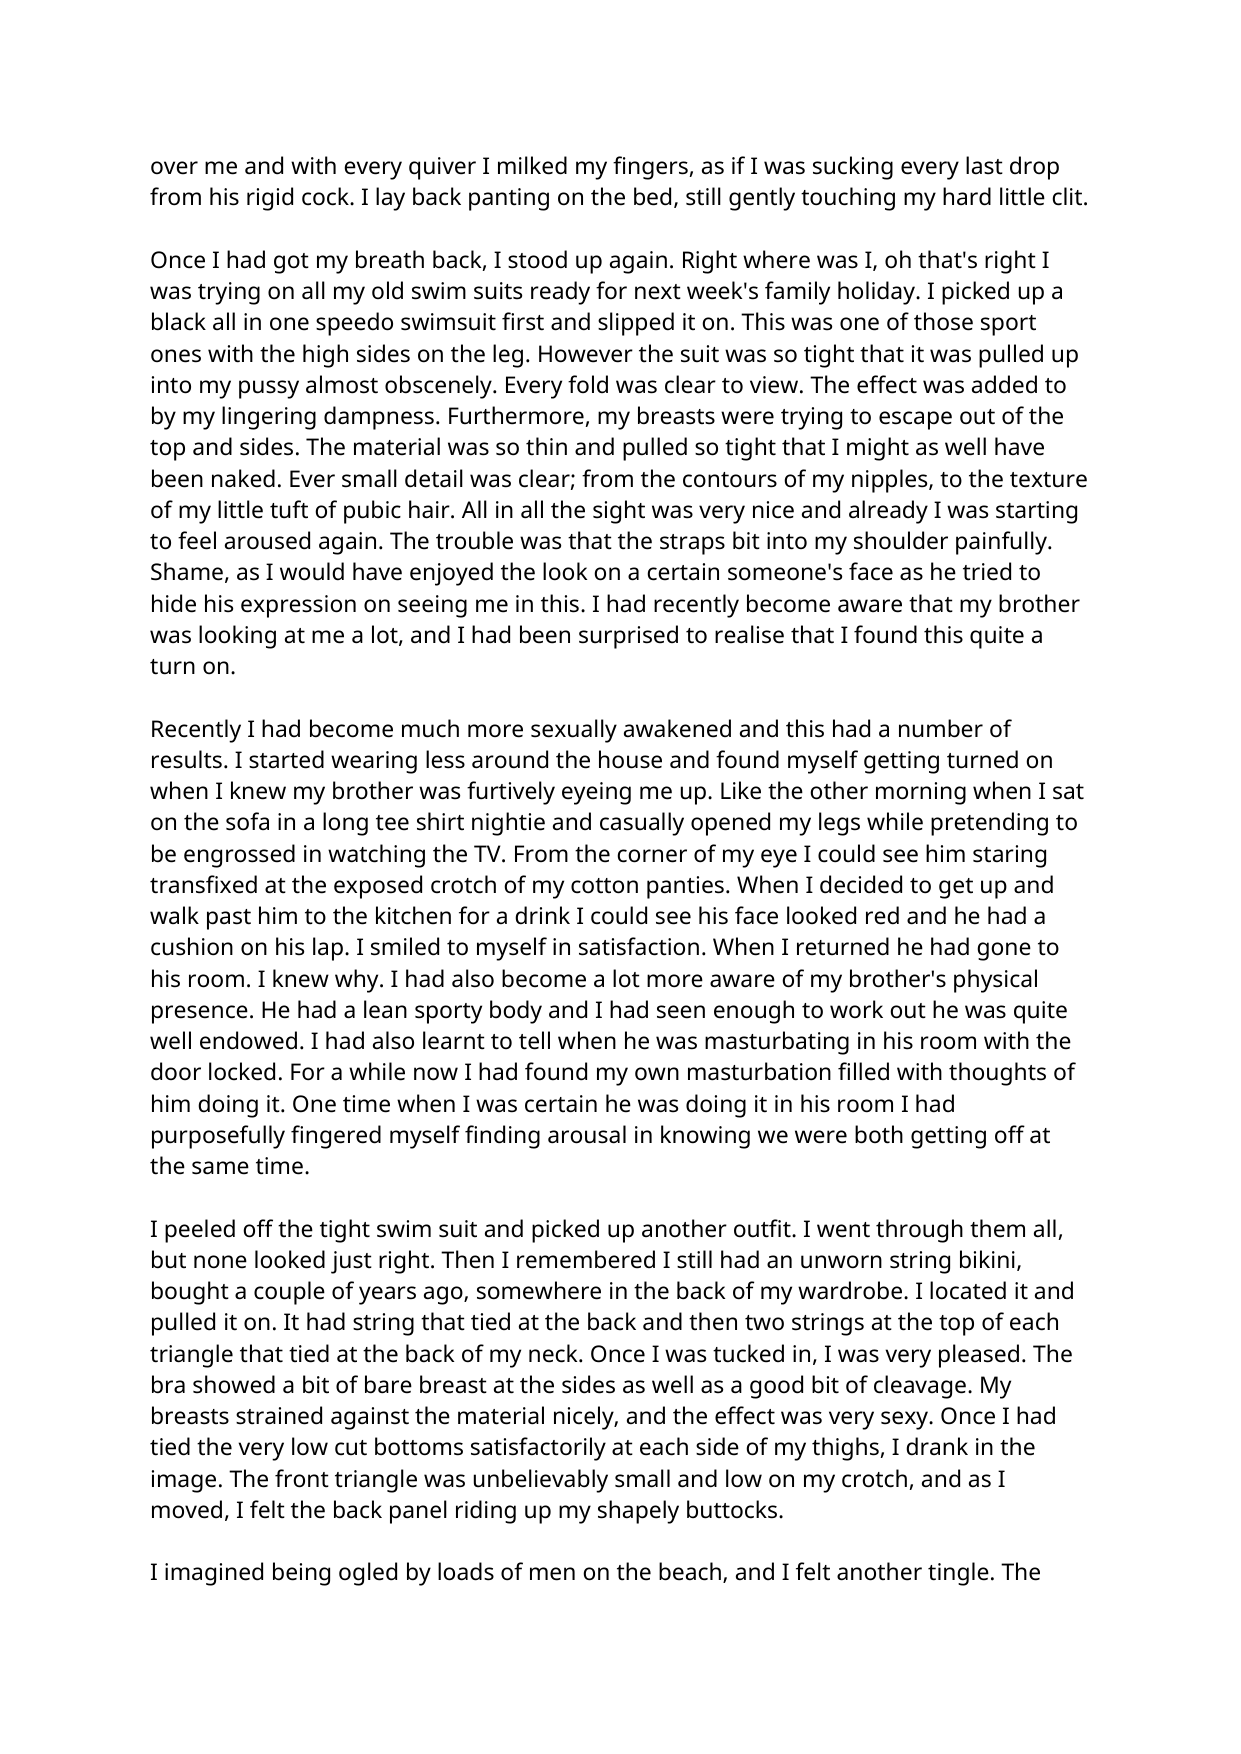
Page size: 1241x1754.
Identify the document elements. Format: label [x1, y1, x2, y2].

text [150, 150, 1090, 1587]
